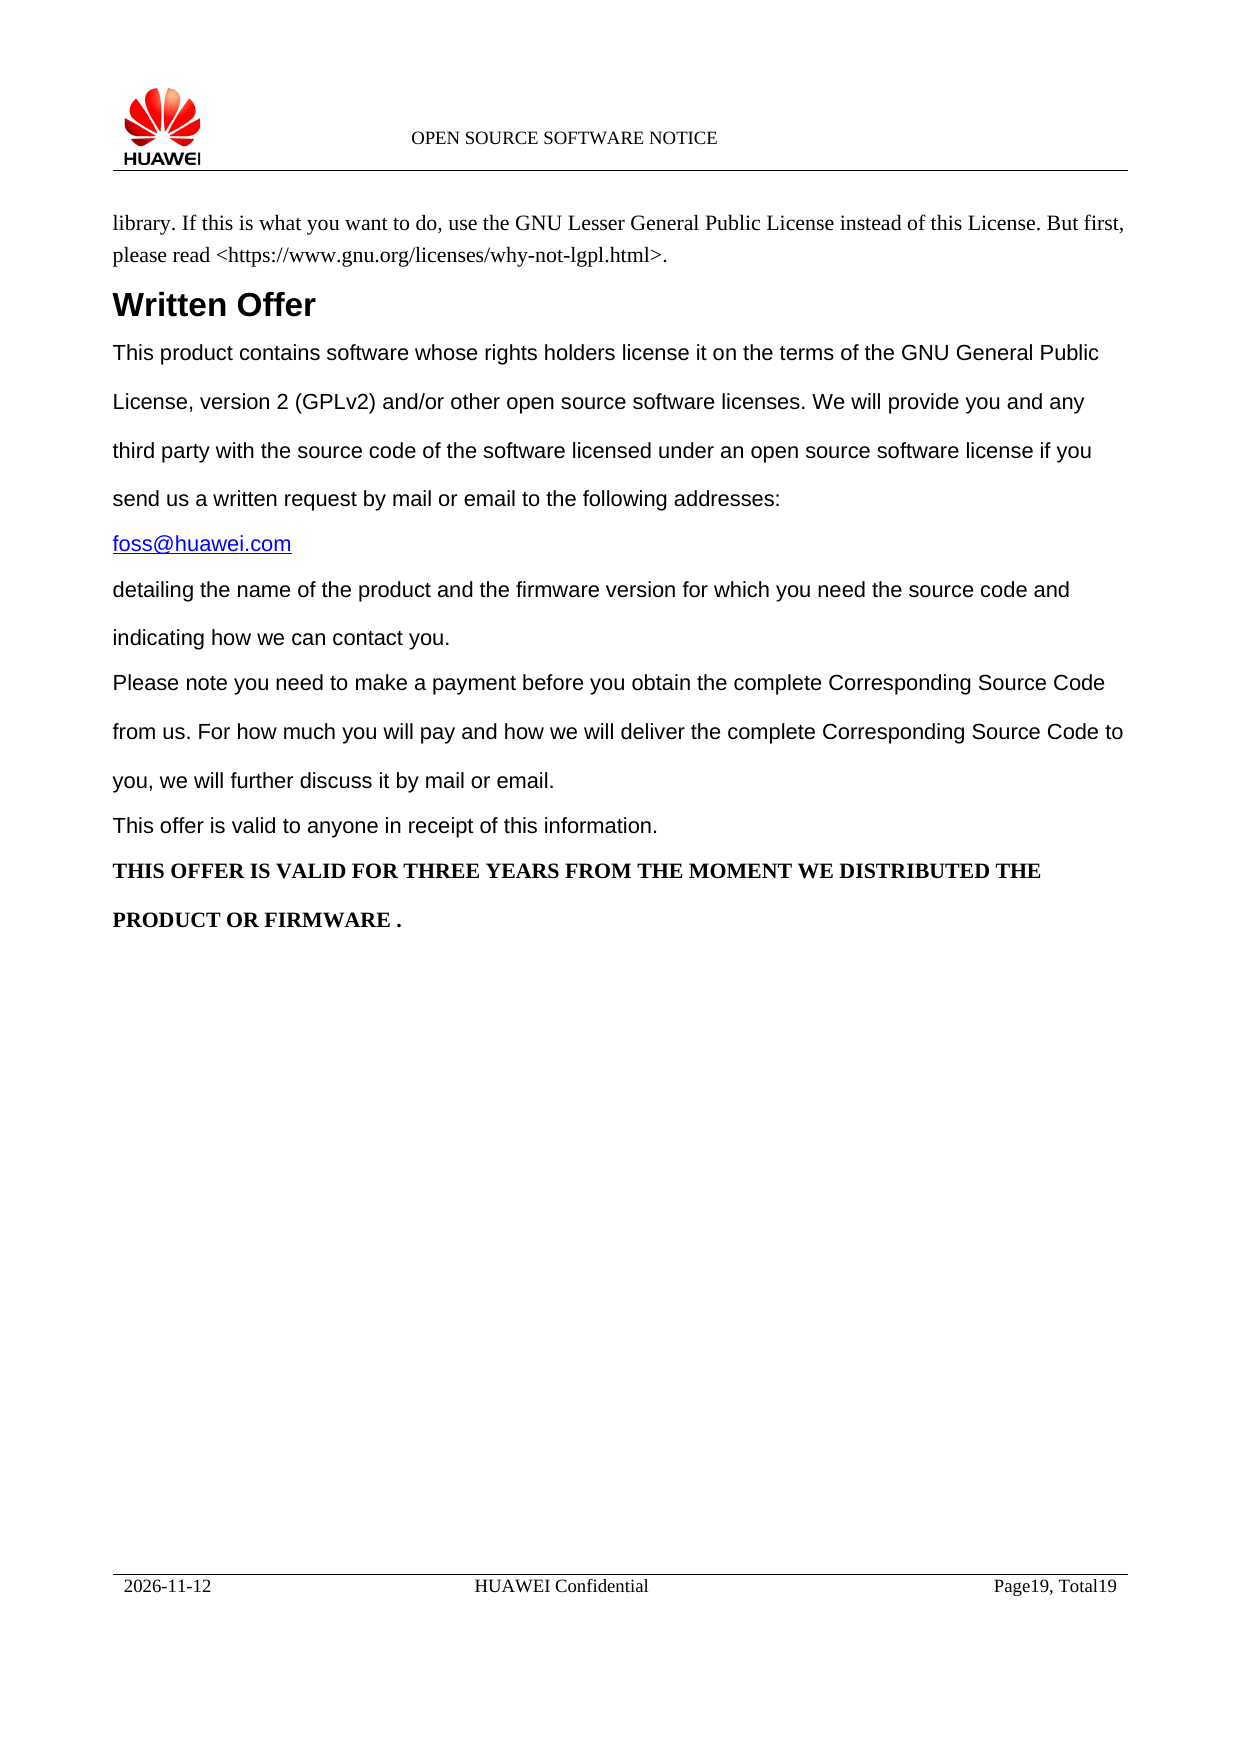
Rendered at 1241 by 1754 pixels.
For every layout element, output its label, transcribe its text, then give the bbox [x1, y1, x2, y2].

text This offer is valid to anyone in receipt of this information. [112, 809, 1128, 842]
text Please note you need to make a payment before you obtain the complete Corresponding Source Code from us. For how much you will pay and how we will deliver the complete Corresponding Source Code to you, we will further discuss it by mail or email. [112, 667, 1128, 797]
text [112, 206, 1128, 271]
text Written Offer [112, 271, 1128, 336]
picture [124, 88, 201, 165]
text detailing the name of the product and the firmware version for which you need the source code and indicating how we can contact you. [112, 573, 1128, 654]
text This offer is valid for three years from the moment we distributed the product or firmware . [112, 854, 1128, 936]
text This product contains software whose rights holders license it on the terms of the GNU General Public License, version 2 (GPLv2) and/or other open source software licenses. We will provide you and any third party with the source code of the software licensed under an open source software license if you send us a written request by mail or email to the following addresses: [112, 336, 1128, 515]
text foss@huawei.com [112, 528, 1128, 560]
